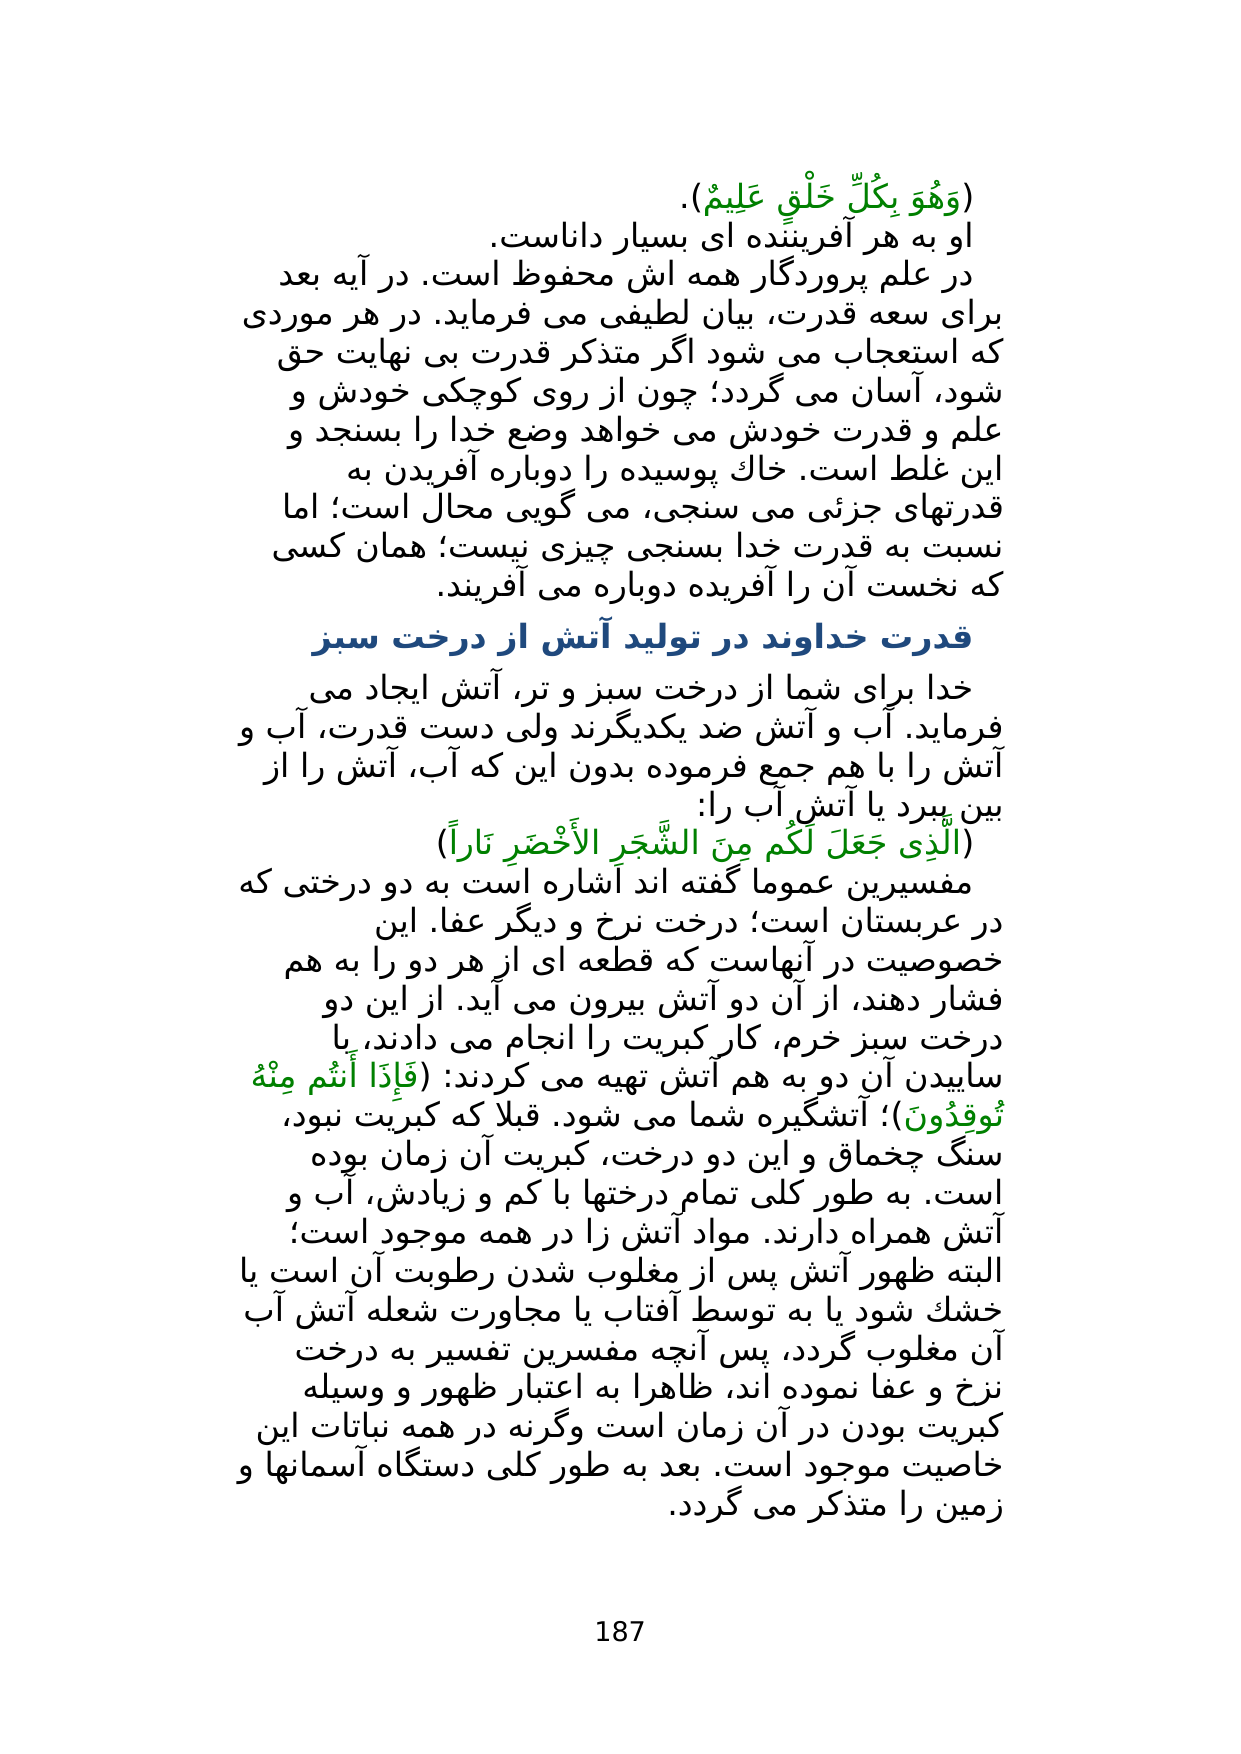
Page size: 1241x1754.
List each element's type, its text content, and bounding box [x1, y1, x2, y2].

text خدا براى شما از درخت سبز و تر، آتش ایجاد مى فرماید. آب و آتش ضد یكدیگرند ولى دست قدرت، آب و آتش را با هم جمع فرموده بدون این كه آب، آتش را از بین ببرد یا آتش آب را: [236, 668, 1004, 824]
text (الَّذِی جَعَلَ لَكُم مِنَ الشَّجَرِ الأَخْضَرِ نَاراً) [236, 824, 1004, 863]
text مفسیرین عموما گفته اند اشاره است به دو درختى كه در عربستان است؛ درخت نرخ و دیگر عفا. این خصوصیت در آنهاست كه قطعه اى از هر دو را به هم فشار دهند، از آن دو آتش بیرون مى آید. از این دو درخت سبز خرم، كار كبریت را انجام مى دادند، با ساییدن آن دو به هم آتش تهیه مى كردند: (فَإِذَا أَنتُم مِنْهُ تُوقِدُونَ)؛ آتشگیره شما مى شود. قبلا كه كبریت نبود، سنگ چخماق و این دو درخت، كبریت آن زمان بوده است. به طور كلى تمام درختها با كم و زیادش، آب و آتش همراه دارند. مواد آتش زا در همه موجود است؛ البته ظهور آتش پس از مغلوب شدن رطوبت آن است یا خشك شود یا به توسط آفتاب یا مجاورت شعله آتش آب آن مغلوب گردد، پس آنچه مفسرین تفسیر به درخت نزخ و عفا نموده اند، ظاهرا به اعتبار ظهور و وسیله كبریت بودن در آن زمان است وگرنه در همه نباتات این خاصیت موجود است. بعد به طور كلى دستگاه آسمانها و زمین را متذكر مى گردد. [236, 863, 1004, 1523]
text (وَهُوَ بِكُلِّ خَلْقٍ عَلِیمٌ). [236, 177, 1004, 216]
text او به هر آفریننده اى بسیار داناست. [236, 216, 1004, 255]
text در علم پروردگار همه اش محفوظ است. در آیه بعد براى سعه قدرت، بیان لطیفى مى فرماید. در هر موردى كه استعجاب مى شود اگر متذكر قدرت بى نهایت حق شود، آسان مى گردد؛ چون از روى كوچكى خودش و علم و قدرت خودش مى خواهد وضع خدا را بسنجد و این غلط است. خاك پوسیده را دوباره آفریدن به قدرتهاى جزئى مى سنجى، مى گویى محال است؛ اما نسبت به قدرت خدا بسنجى چیزى نیست؛ همان كسى كه نخست آن را آفریده دوباره مى آفریند. [236, 255, 1004, 604]
subtitle قدرت خداوند در تولید آتش از درخت سبز [236, 617, 1004, 656]
